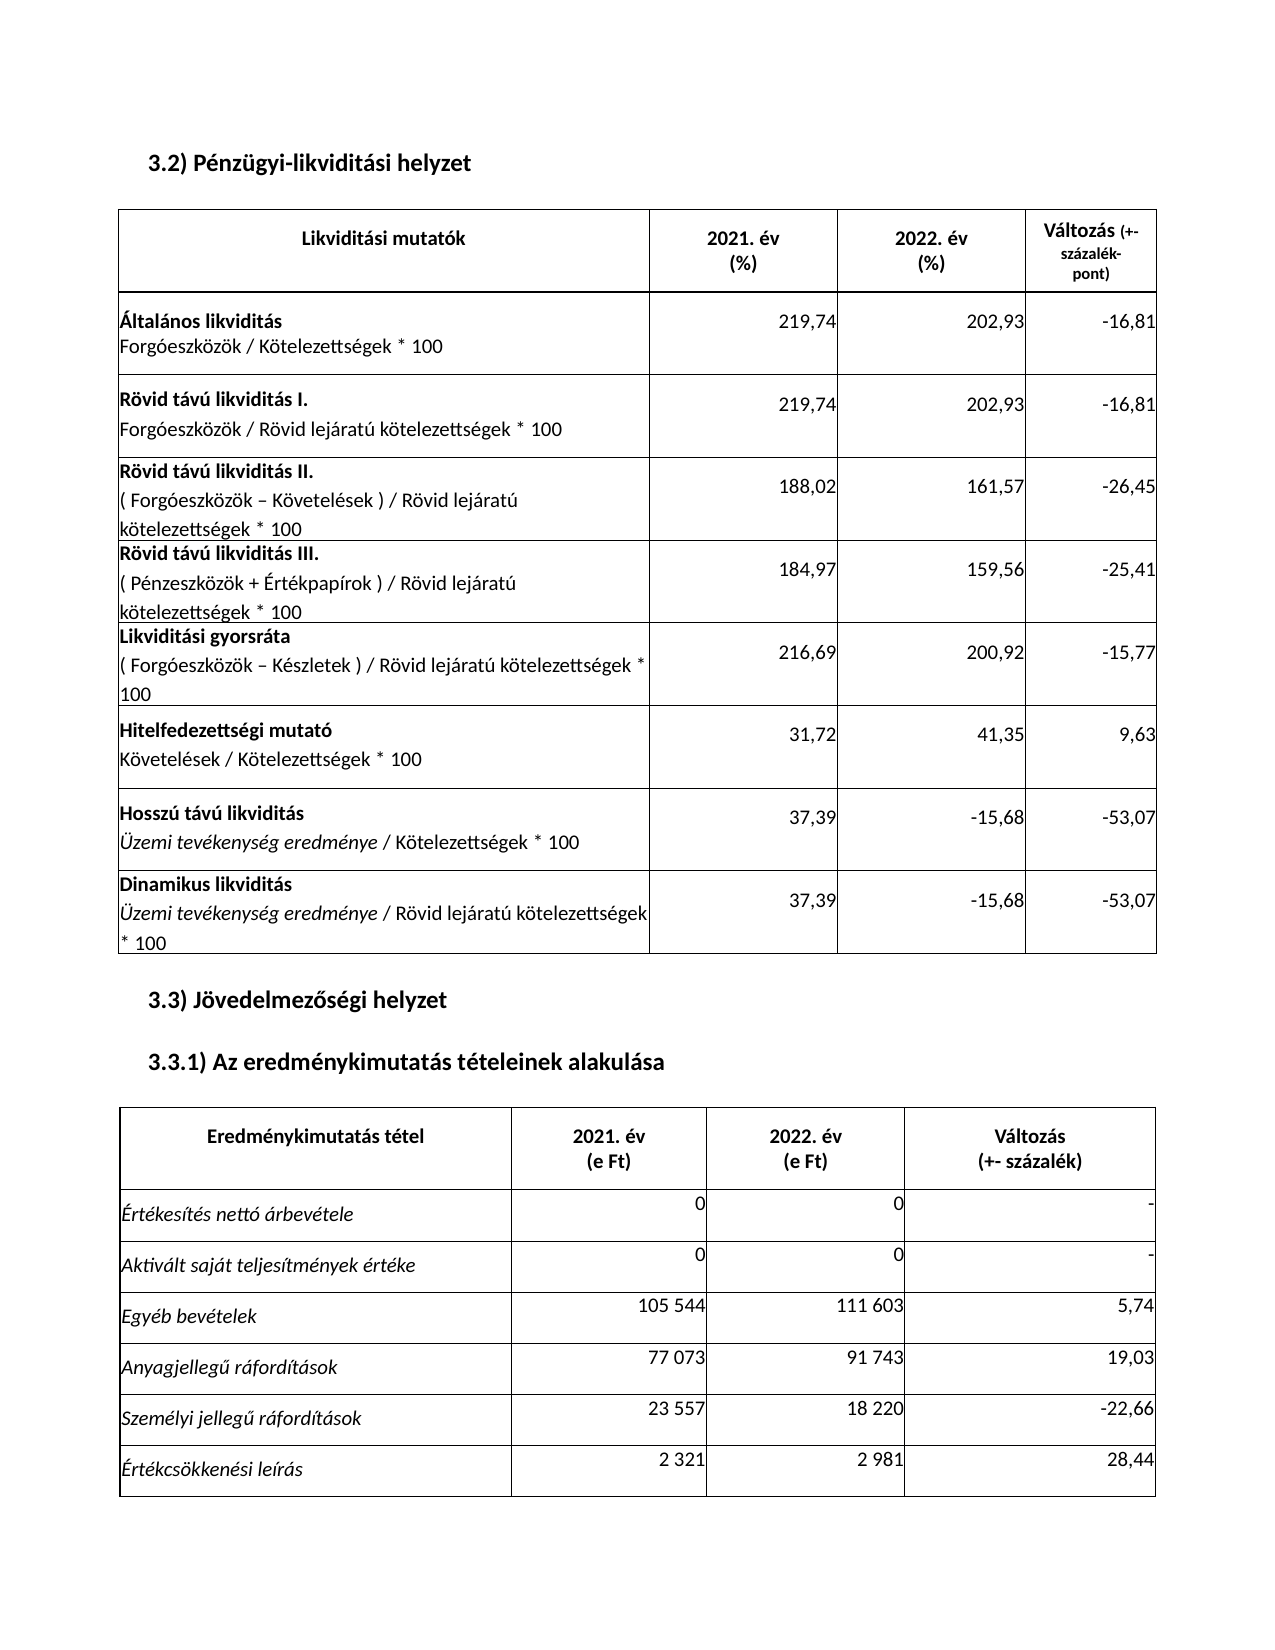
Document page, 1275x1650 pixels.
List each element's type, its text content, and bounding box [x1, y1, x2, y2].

table_cell Egyéb bevételek [121, 1293, 511, 1343]
table_cell 219,74 [650, 293, 837, 374]
table_cell 202,93 [838, 375, 1025, 457]
table_cell 9,63 [1026, 706, 1156, 788]
table_cell 159,56 [838, 541, 1025, 622]
table_cell Értékcsökkenési leírás [121, 1446, 511, 1496]
table_cell -16,81 [1026, 293, 1156, 374]
table_cell 188,02 [650, 458, 837, 539]
table_cell 41,35 [838, 706, 1025, 788]
table_cell -25,41 [1026, 541, 1156, 622]
table_header 2021. év (e Ft) [512, 1108, 706, 1189]
table_cell -15,77 [1026, 623, 1156, 705]
table_cell 0 [707, 1242, 904, 1292]
table_cell 31,72 [650, 706, 837, 788]
table_cell Személyi jellegű ráfordítások [121, 1395, 511, 1445]
table_cell -16,81 [1026, 375, 1156, 457]
table_cell -53,07 [1026, 789, 1156, 870]
table_cell Aktivált saját teljesítmények értéke [121, 1242, 511, 1292]
table_cell -15,68 [838, 871, 1025, 953]
table_cell 91 743 [707, 1344, 904, 1394]
table_cell 0 [707, 1190, 904, 1241]
table_cell 216,69 [650, 623, 837, 705]
table_cell 28,44 [905, 1446, 1155, 1496]
table_cell 161,57 [838, 458, 1025, 539]
table_cell Rövid távú likviditás III. ( Pénzeszközök + Értékpapírok ) / Rövid lejáratú kötelezettségek * 100 [119, 541, 649, 622]
table_cell 111 603 [707, 1293, 904, 1343]
text 3.2) Pénzügyi-likviditási helyzet [148, 148, 1127, 178]
table_cell 0 [512, 1242, 706, 1292]
table_cell 19,03 [905, 1344, 1155, 1394]
table_header 2022. év (%) [838, 210, 1025, 291]
table_cell Általános likviditás Forgóeszközök / Kötelezettségek * 100 [119, 293, 649, 374]
table_cell 184,97 [650, 541, 837, 622]
table_cell -22,66 [905, 1395, 1155, 1445]
table_cell - [905, 1190, 1155, 1241]
table_cell Értékesítés nettó árbevétele [121, 1190, 511, 1241]
table_cell 77 073 [512, 1344, 706, 1394]
table_cell Rövid távú likviditás I. Forgóeszközök / Rövid lejáratú kötelezettségek * 100 [119, 375, 649, 457]
table_cell Hitelfedezettségi mutató Követelések / Kötelezettségek * 100 [119, 706, 649, 788]
table_header Változás (+- százalék) [905, 1108, 1155, 1189]
text 3.3) Jövedelmezőségi helyzet [148, 984, 1127, 1015]
table_header 2021. év (%) [650, 210, 837, 291]
table_cell -53,07 [1026, 871, 1156, 953]
table_cell Hosszú távú likviditás Üzemi tevékenység eredménye / Kötelezettségek * 100 [119, 789, 649, 870]
table_cell 2 981 [707, 1446, 904, 1496]
table_cell 0 [512, 1190, 706, 1241]
table_cell 5,74 [905, 1293, 1155, 1343]
table_cell 200,92 [838, 623, 1025, 705]
table_header Eredménykimutatás tétel [121, 1108, 511, 1189]
table_cell -26,45 [1026, 458, 1156, 539]
table_cell Dinamikus likviditás Üzemi tevékenység eredménye / Rövid lejáratú kötelezettségek * 100 [119, 871, 649, 953]
table_cell 219,74 [650, 375, 837, 457]
table_cell -15,68 [838, 789, 1025, 870]
table_cell Likviditási gyorsráta ( Forgóeszközök – Készletek ) / Rövid lejáratú kötelezettségek * 100 [119, 623, 649, 705]
text 3.3.1) Az eredménykimutatás tételeinek alakulása [148, 1046, 1127, 1076]
table_cell Rövid távú likviditás II. ( Forgóeszközök – Követelések ) / Rövid lejáratú kötelezettségek * 100 [119, 458, 649, 539]
table_cell 37,39 [650, 871, 837, 953]
table_cell 23 557 [512, 1395, 706, 1445]
table_header Változás (+- százalék- pont) [1026, 210, 1156, 291]
table_cell 2 321 [512, 1446, 706, 1496]
table_cell 202,93 [838, 293, 1025, 374]
table_cell Anyagjellegű ráfordítások [121, 1344, 511, 1394]
table_cell 105 544 [512, 1293, 706, 1343]
table_header 2022. év (e Ft) [707, 1108, 904, 1189]
table_cell 37,39 [650, 789, 837, 870]
table_cell - [905, 1242, 1155, 1292]
table_header Likviditási mutatók [119, 210, 649, 291]
table_cell 18 220 [707, 1395, 904, 1445]
